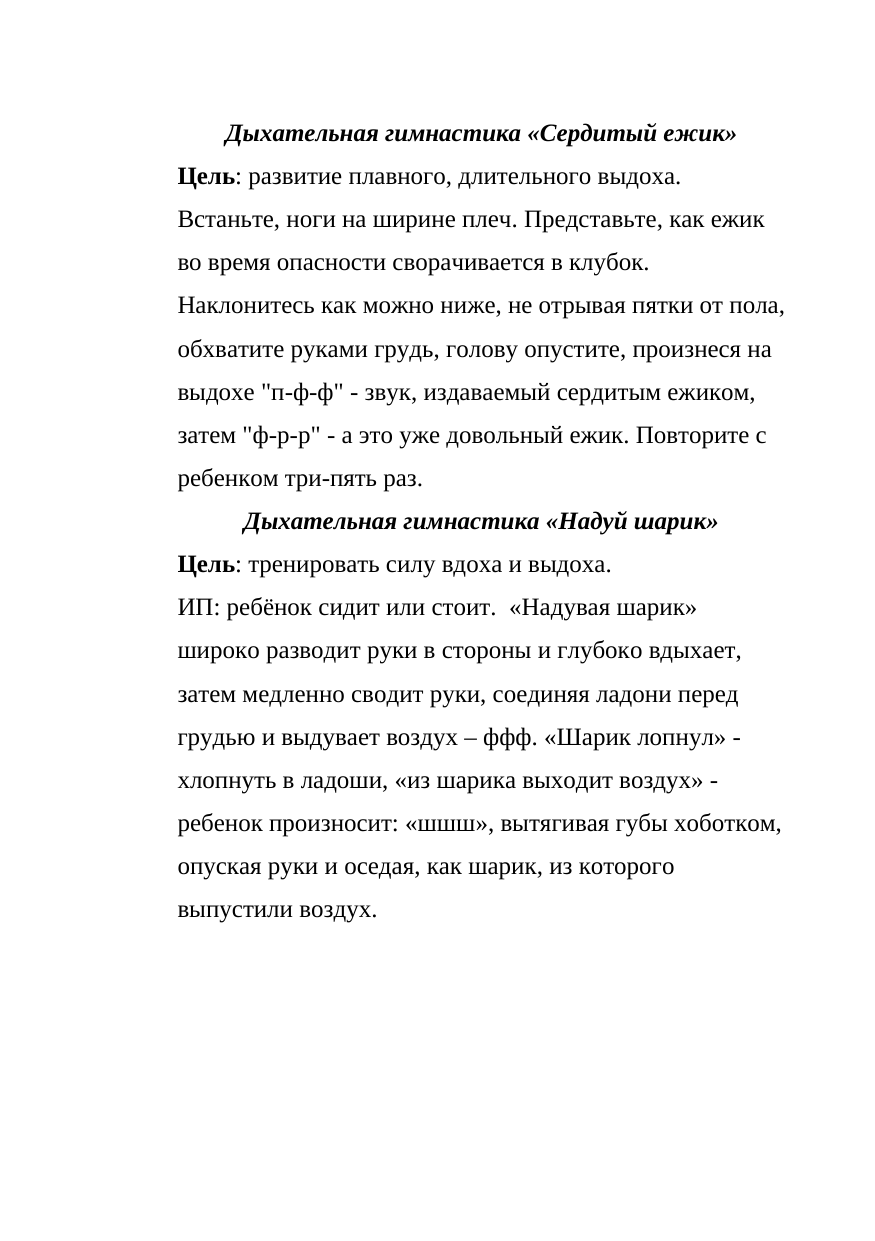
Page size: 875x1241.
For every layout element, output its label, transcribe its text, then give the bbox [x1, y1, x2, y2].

text Встаньте, ноги на ширине плеч. Представьте, как ежик во время опасности сворачивается в клубок. Наклонитесь как можно ниже, не отрывая пятки от пола, обхватите руками грудь, голову опустите, произнеся на выдохе "п-ф-ф" - звук, издаваемый сердитым ежиком, затем "ф-р-р" - а это уже довольный ежик. Повторите с ребенком три-пять раз. [177, 204, 786, 492]
text Цель: тренировать силу вдоха и выдоха. [177, 549, 786, 578]
text Дыхательная гимнастика «Надуй шарик» [177, 506, 786, 535]
text Цель: развитие плавного, длительного выдоха. [177, 161, 786, 190]
text Дыхательная гимнастика «Сердитый ежик» [177, 118, 786, 147]
text ИП: ребёнок сидит или стоит. «Надувая шарик» широко разводит руки в стороны и глубоко вдыхает, затем медленно сводит руки, соединяя ладони перед грудью и выдувает воздух – ффф. «Шарик лопнул» - хлопнуть в ладоши, «из шарика выходит воздух» - ребенок произносит: «шшш», вытягивая губы хоботком, опуская руки и оседая, как шарик, из которого выпустили воздух. [177, 592, 786, 923]
